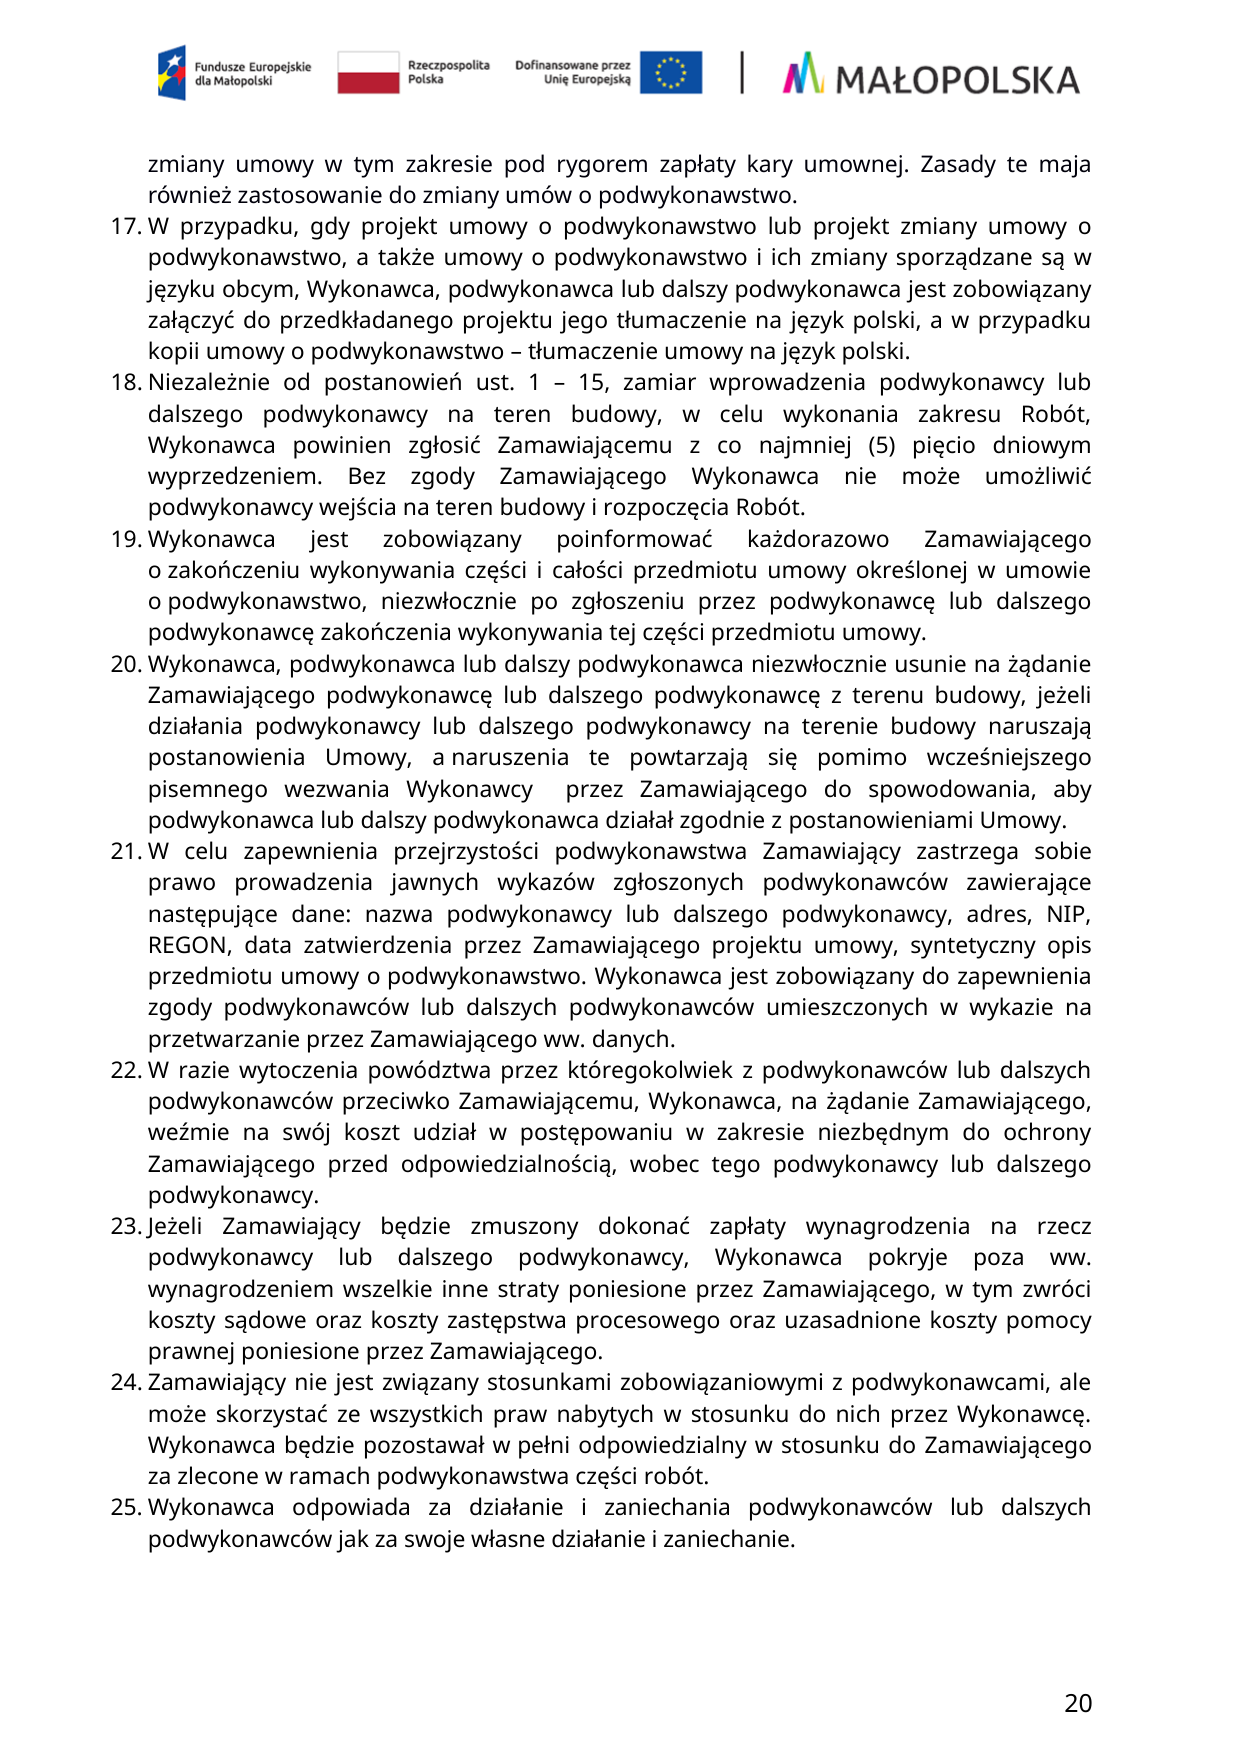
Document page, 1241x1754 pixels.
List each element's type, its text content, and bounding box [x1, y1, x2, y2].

list Wykonawca jest zobowiązany poinformować każdorazowo Zamawiającego o zakończeniu wykonywania części i całości przedmiotu umowy określonej w umowie o podwykonawstwo, niezwłocznie po zgłoszeniu przez podwykonawcę lub dalszego podwykonawcę zakończenia wykonywania tej części przedmiotu umowy. [110, 523, 1093, 648]
list Zamawiający nie jest związany stosunkami zobowiązaniowymi z podwykonawcami, ale może skorzystać ze wszystkich praw nabytych w stosunku do nich przez Wykonawcę. Wykonawca będzie pozostawał w pełni odpowiedzialny w stosunku do Zamawiającego za zlecone w ramach podwykonawstwa części robót. [110, 1366, 1093, 1491]
list Wykonawca odpowiada za działanie i zaniechania podwykonawców lub dalszych podwykonawców jak za swoje własne działanie i zaniechanie. [110, 1491, 1093, 1554]
list W celu zapewnienia przejrzystości podwykonawstwa Zamawiający zastrzega sobie prawo prowadzenia jawnych wykazów zgłoszonych podwykonawców zawierające następujące dane: nazwa podwykonawcy lub dalszego podwykonawcy, adres, NIP, REGON, data zatwierdzenia przez Zamawiającego projektu umowy, syntetyczny opis przedmiotu umowy o podwykonawstwo. Wykonawca jest zobowiązany do zapewnienia zgody podwykonawców lub dalszych podwykonawców umieszczonych w wykazie na przetwarzanie przez Zamawiającego ww. danych. [110, 835, 1093, 1054]
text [110, 148, 1093, 210]
picture [147, 34, 1093, 111]
list Wykonawca, podwykonawca lub dalszy podwykonawca niezwłocznie usunie na żądanie Zamawiającego podwykonawcę lub dalszego podwykonawcę z terenu budowy, jeżeli działania podwykonawcy lub dalszego podwykonawcy na terenie budowy naruszają postanowienia Umowy, a naruszenia te powtarzają się pomimo wcześniejszego pisemnego wezwania Wykonawcy przez Zamawiającego do spowodowania, aby podwykonawca lub dalszy podwykonawca działał zgodnie z postanowieniami Umowy. [110, 648, 1093, 835]
list W przypadku, gdy projekt umowy o podwykonawstwo lub projekt zmiany umowy o podwykonawstwo, a także umowy o podwykonawstwo i ich zmiany sporządzane są w języku obcym, Wykonawca, podwykonawca lub dalszy podwykonawca jest zobowiązany załączyć do przedkładanego projektu jego tłumaczenie na język polski, a w przypadku kopii umowy o podwykonawstwo – tłumaczenie umowy na język polski. [110, 210, 1093, 366]
list Niezależnie od postanowień ust. 1 – 15, zamiar wprowadzenia podwykonawcy lub dalszego podwykonawcy na teren budowy, w celu wykonania zakresu Robót, Wykonawca powinien zgłosić Zamawiającemu z co najmniej (5) pięcio dniowym wyprzedzeniem. Bez zgody Zamawiającego Wykonawca nie może umożliwić podwykonawcy wejścia na teren budowy i rozpoczęcia Robót. [110, 366, 1093, 523]
list Jeżeli Zamawiający będzie zmuszony dokonać zapłaty wynagrodzenia na rzecz podwykonawcy lub dalszego podwykonawcy, Wykonawca pokryje poza ww. wynagrodzeniem wszelkie inne straty poniesione przez Zamawiającego, w tym zwróci koszty sądowe oraz koszty zastępstwa procesowego oraz uzasadnione koszty pomocy prawnej poniesione przez Zamawiającego. [110, 1210, 1093, 1366]
list W razie wytoczenia powództwa przez któregokolwiek z podwykonawców lub dalszych podwykonawców przeciwko Zamawiającemu, Wykonawca, na żądanie Zamawiającego, weźmie na swój koszt udział w postępowaniu w zakresie niezbędnym do ochrony Zamawiającego przed odpowiedzialnością, wobec tego podwykonawcy lub dalszego podwykonawcy. [110, 1054, 1093, 1210]
